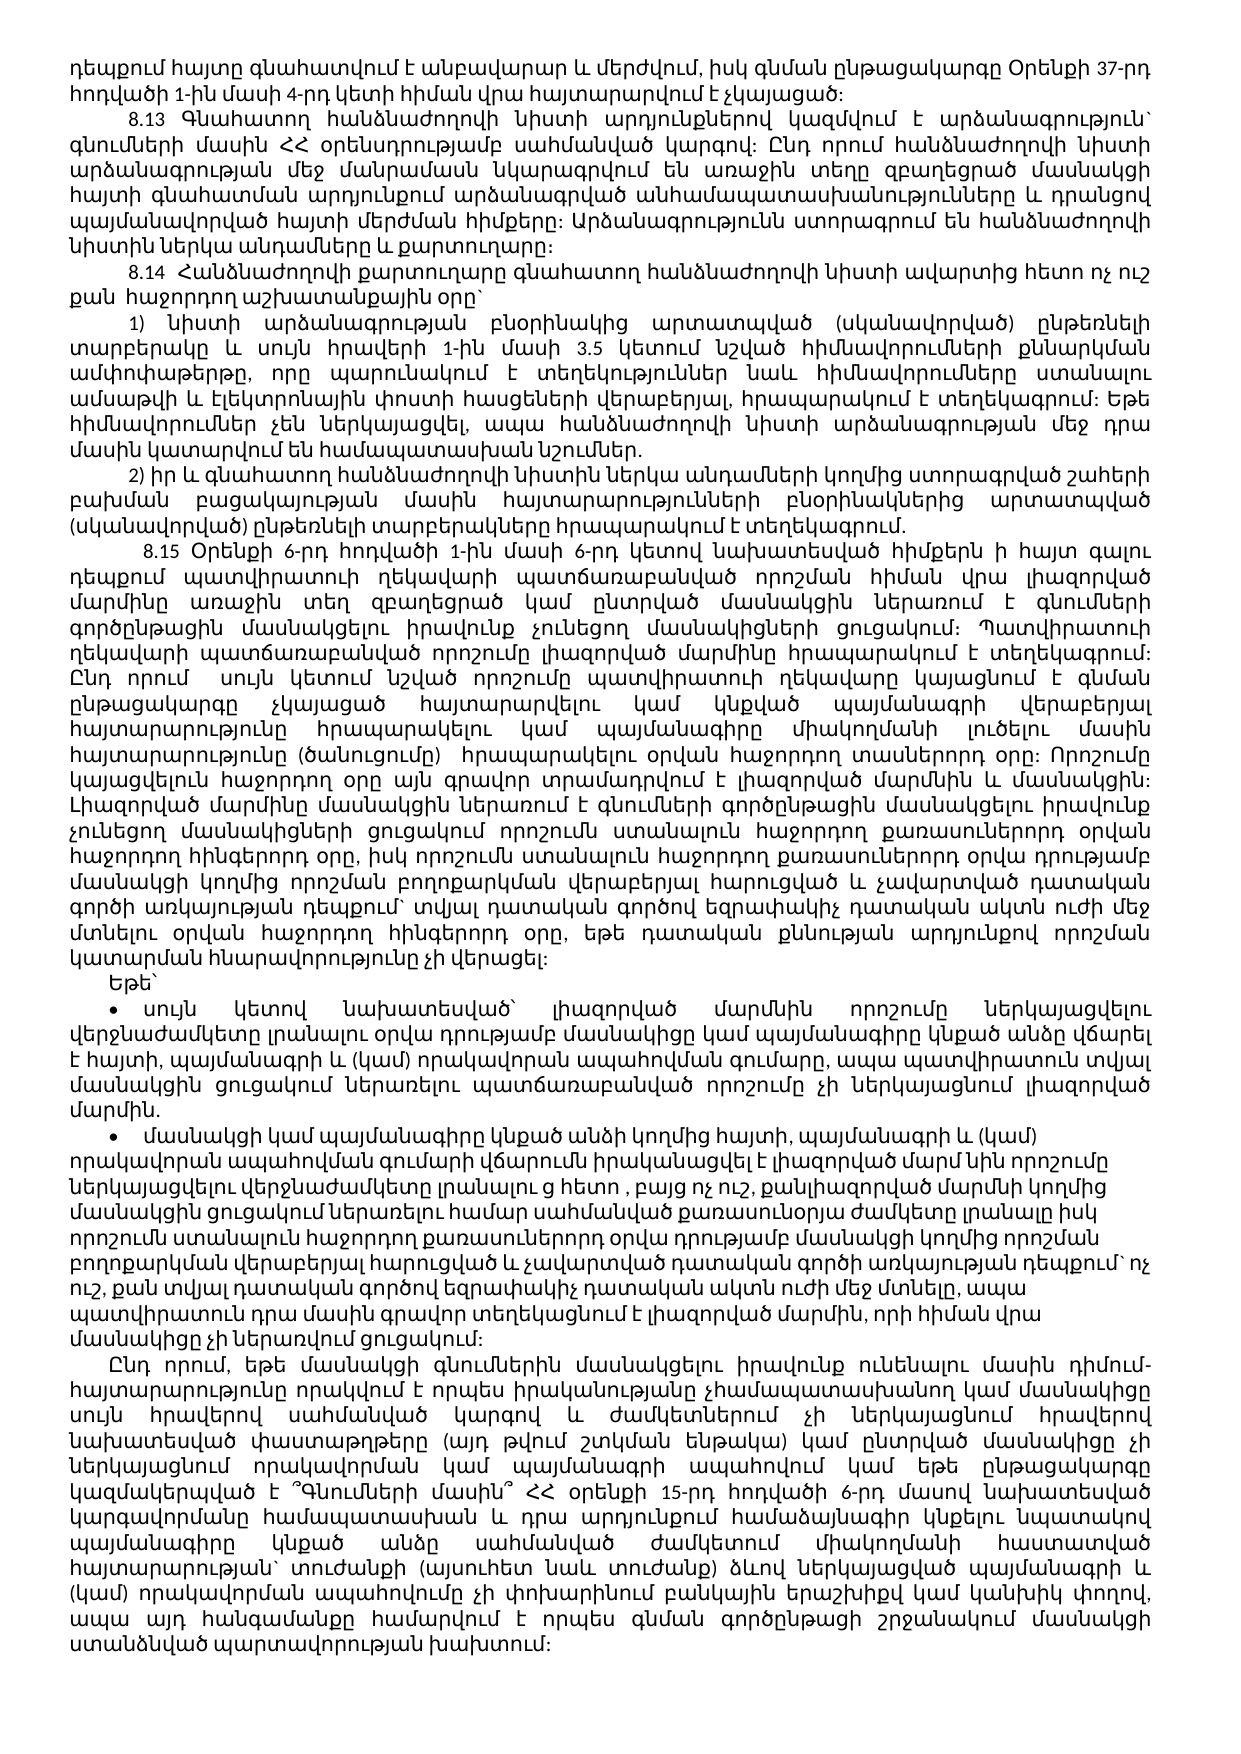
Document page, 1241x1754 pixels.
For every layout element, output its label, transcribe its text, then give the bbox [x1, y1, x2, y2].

text Ընդ որում, եթե մասնակցի գնումներին մասնակցելու իրավունք ունենալու մասին դիմում-հայտարարությունը որակվում է որպես իրականությանը չհամապատասխանող կամ մասնակիցը սույն հրավերով սահմանված կարգով և ժամկետներում չի ներկայացնում հրավերով նախատեսված փաստաթղթերը (այդ թվում շտկման ենթակա) կամ ընտրված մասնակիցը չի ներկայացնում որակավորման կամ պայմանագրի ապահովում կամ եթե ընթացակարգը կազմակերպված է ՞Գնումների մասին՞ ՀՀ օրենքի 15-րդ հոդվածի 6-րդ մասով նախատեսված կարգավորմանը համապատասխան և դրա արդյունքում համաձայնագիր կնքելու նպատակով պայմանագիրը կնքած անձը սահմանված ժամկետում միակողմանի հաստատված հայտարարության` տուժանքի (այսուհետ նաև տուժանք) ձևով ներկայացված պայմանագրի և (կամ) որակավորման ապահովումը չի փոխարինում բանկային երաշխիքվ կամ կանխիկ փողով, ապա այդ հանգամանքը համարվում է որպես գնման գործընթացի շրջանակում մասնակցի ստանձնված պարտավորության խախտում: [69, 1352, 1152, 1657]
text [69, 56, 1152, 106]
text 8.15 Օրենքի 6-րդ հոդվածի 1-ին մասի 6-րդ կետով նախատեսված հիմքերն ի հայտ գալու դեպքում պատվիրատուի ղեկավարի պատճառաբանված որոշման հիման վրա լիազորված մարմինը առաջին տեղ զբաղեցրած կամ ընտրված մասնակցին ներառում է գնումների գործընթացին մասնակցելու իրավունք չունեցող մասնակիցների ցուցակում։ Պատվիրատուի ղեկավարի պատճառաբանված որոշումը լիազորված մարմինը հրապարակում է տեղեկագրում: Ընդ որում սույն կետում նշված որոշումը պատվիրատուի ղեկավարը կայացնում է գնման ընթացակարգը չկայացած հայտարարվելու կամ կնքված պայմանագրի վերաբերյալ հայտարարությունը հրապարակելու կամ պայմանագիրը միակողմանի լուծելու մասին հայտարարությունը (ծանուցումը) հրապարակելու օրվան հաջորդող տասներորդ օրը: Որոշումը կայացվելուն հաջորդող օրը այն գրավոր տրամադրվում է լիազորված մարմնին և մասնակցին: Լիազորված մարմինը մասնակցին ներառում է գնումների գործընթացին մասնակցելու իրավունք չունեցող մասնակիցների ցուցակում որոշումն ստանալուն հաջորդող քառասուներորդ օրվան հաջորդող հինգերորդ օրը, իսկ որոշումն ստանալուն հաջորդող քառասուներորդ օրվա դրությամբ մասնակցի կողմից որոշման բողոքարկման վերաբերյալ հարուցված և չավարտված դատական գործի առկայության դեպքում` տվյալ դատական գործով եզրափակիչ դատական ակտն ուժի մեջ մտնելու օրվան հաջորդող հինգերորդ օրը, եթե դատական քննության արդյունքով որոշման կատարման հնարավորությունը չի վերացել: [69, 538, 1152, 971]
text 1) նիստի արձանագրության բնօրինակից արտատպված (սկանավորված) ընթեռնելի տարբերակը և սույն հրավերի 1-ին մասի 3.5 կետում նշված հիմնավորումների քննարկման ամփոփաթերթը, որը պարունակում է տեղեկություններ նաև հիմնավորումները ստանալու ամսաթվի և էլեկտրոնային փոստի հասցեների վերաբերյալ, հրապարակում է տեղեկագրում: Եթե հիմնավորումներ չեն ներկայացվել, ապա հանձնաժողովի նիստի արձանագրության մեջ դրա մասին կատարվում են համապատասխան նշումներ. [69, 310, 1152, 462]
text • մասնակցի կամ պայմանագիրը կնքած անձի կողմից հայտի, պայմանագրի և (կամ) որակավորան ապահովման գումարի վճարումն իրականացվել է լիազորված մարմ նին որոշումը ներկայացվելու վերջնաժամկետը լրանալու ց հետո , բայց ոչ ուշ, քանլիազորված մարմնի կողմից մասնակցին ցուցակում ներառելու համար սահմանված քառասունօրյա ժամկետը լրանալը իսկ որոշումն ստանալուն հաջորդող քառասուներորդ օրվա դրությամբ մասնակցի կողմից որոշման բողոքարկման վերաբերյալ հարուցված և չավարտված դատական գործի առկայության դեպքում` ոչ ուշ, քան տվյալ դատական գործով եզրափակիչ դատական ակտն ուժի մեջ մտնելը, ապա պատվիրատուն դրա մասին գրավոր տեղեկացնում է լիազորված մարմին, որի հիման վրա մասնակիցը չի ներառվում ցուցակում: [69, 1123, 1152, 1352]
text • սույն կետով նախատեսված՝ լիազորված մարմնին որոշումը ներկայացվելու վերջնաժամկետը լրանալու օրվա դրությամբ մասնակիցը կամ պայմանագիրը կնքած անձը վճարել է հայտի, պայմանագրի և (կամ) որակավորան ապահովման գումարը, ապա պատվիրատուն տվյալ մասնակցին ցուցակում ներառելու պատճառաբանված որոշումը չի ներկայացնում լիազորված մարմին. [69, 996, 1152, 1123]
text 8.13 Գնահատող հանձնաժողովի նիստի արդյունքներով կազմվում է արձանագրություն` գնումների մասին ՀՀ օրենսդրությամբ սահմանված կարգով: Ընդ որում հանձնաժողովի նիստի արձանագրության մեջ մանրամասն նկարագրվում են առաջին տեղը զբաղեցրած մասնակցի հայտի գնահատման արդյունքում արձանագրված անհամապատասխանությունները և դրանցով պայմանավորված հայտի մերժման հիմքերը: Արձանագրությունն ստորագրում են հանձնաժողովի նիստին ներկա անդամները և քարտուղարը։ [69, 106, 1152, 259]
text 8.14 Հանձնաժողովի քարտուղարը գնահատող հանձնաժողովի նիստի ավարտից հետո ոչ ուշ քան հաջորդող աշխատանքային օրը` [69, 259, 1152, 310]
text 2) իր և գնահատող հանձնաժողովի նիստին ներկա անդամների կողմից ստորագրված շահերի բախման բացակայության մասին հայտարարությունների բնօրինակներից արտատպված (սկանավորված) ընթեռնելի տարբերակները հրապարակում է տեղեկագրում. [69, 462, 1152, 538]
text Եթե՝ [69, 971, 1152, 996]
